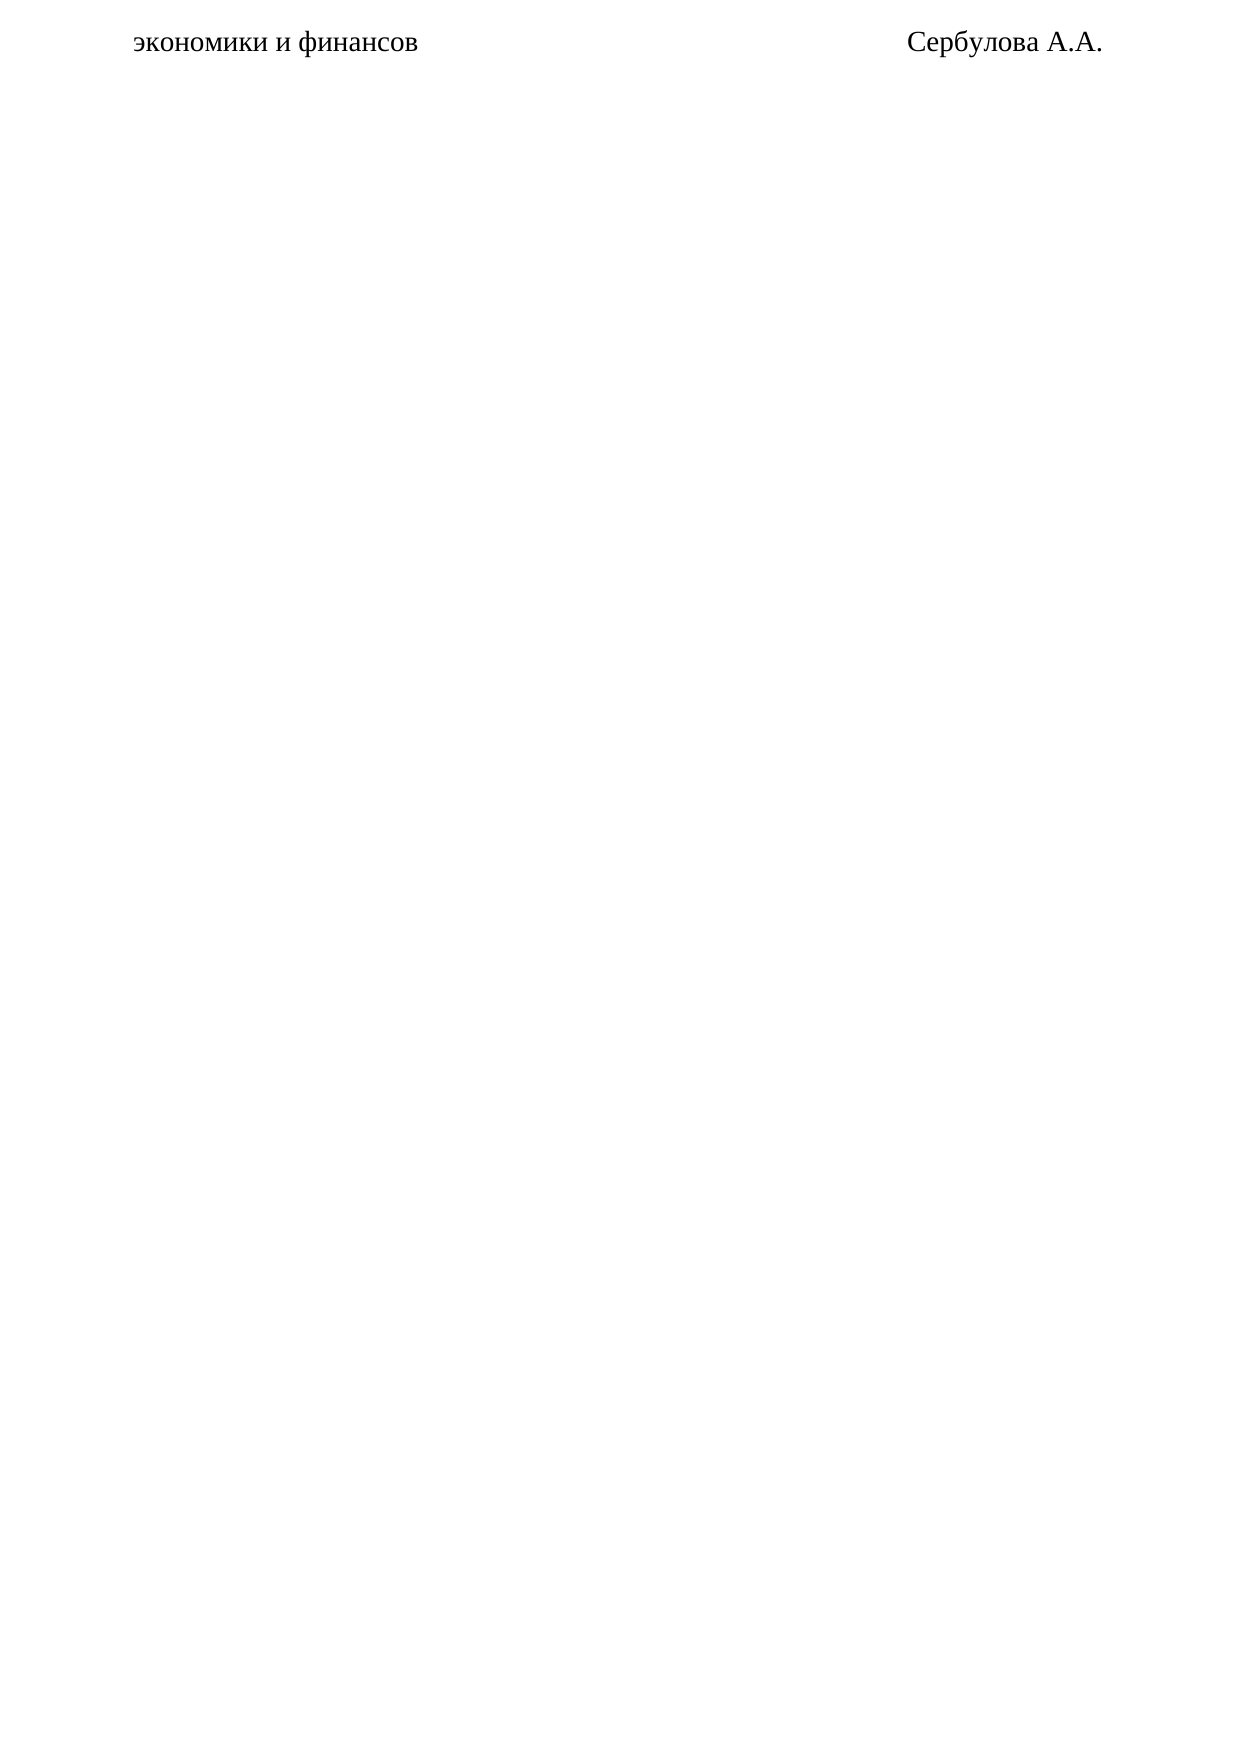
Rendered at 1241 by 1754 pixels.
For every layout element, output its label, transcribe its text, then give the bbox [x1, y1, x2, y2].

text экономики и финансов Сербулова А.А. [133, 24, 1181, 57]
